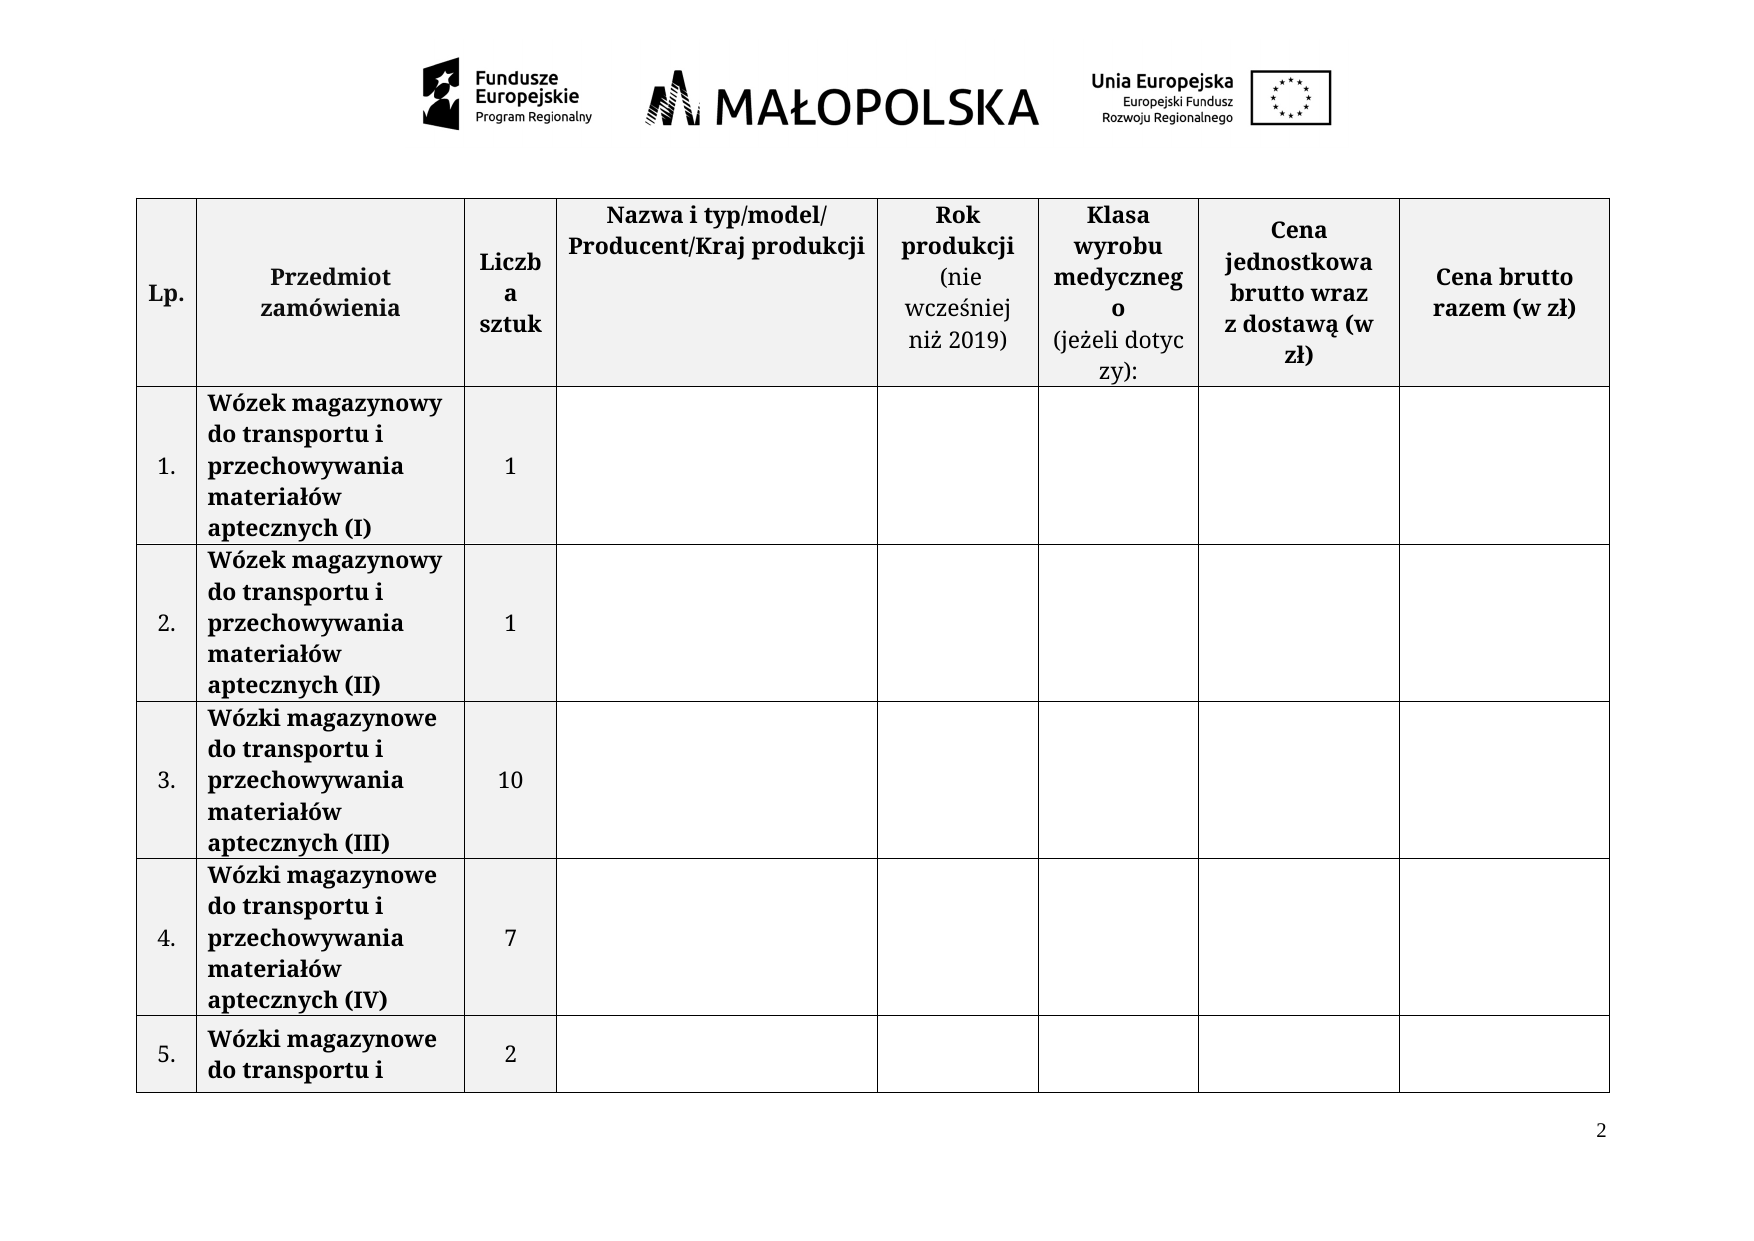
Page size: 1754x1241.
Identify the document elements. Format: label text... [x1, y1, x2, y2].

table_cell [1039, 545, 1198, 701]
table_cell [1400, 859, 1609, 1015]
table_cell 10 [465, 702, 556, 858]
table_cell [1199, 387, 1399, 543]
table_cell 1 [465, 545, 556, 701]
table_cell [1039, 387, 1198, 543]
table_cell [1039, 1016, 1198, 1092]
table_cell 4. [137, 859, 196, 1015]
picture [405, 39, 1349, 148]
table_header Nazwa i typ/model/ Producent/Kraj produkcji [557, 199, 877, 386]
table_cell Wózki magazynowe do transportu i przechowywania materiałów aptecznych (IV) [197, 859, 464, 1015]
table_cell [557, 387, 877, 543]
table_cell [878, 545, 1038, 701]
table_cell [557, 859, 877, 1015]
table_header Liczba sztuk [465, 199, 556, 386]
table_cell 5. [137, 1016, 196, 1092]
table_cell [878, 859, 1038, 1015]
table_cell [1039, 702, 1198, 858]
table_cell Wózki magazynowe do transportu i przechowywania materiałów aptecznych (III) [197, 702, 464, 858]
table_cell [1039, 859, 1198, 1015]
table_header Cena brutto razem (w zł) [1400, 199, 1609, 386]
table_cell [1199, 859, 1399, 1015]
table_cell [878, 702, 1038, 858]
table_cell [557, 1016, 877, 1092]
table_cell [1400, 387, 1609, 543]
table_cell [1400, 1016, 1609, 1092]
table_cell 7 [465, 859, 556, 1015]
table_cell [1199, 1016, 1399, 1092]
table_cell Wózek magazynowy do transportu i przechowywania materiałów aptecznych (I) [197, 387, 464, 543]
table_header Klasa wyrobu medycznego (jeżeli dotyczy): [1039, 199, 1198, 386]
table_cell 2. [137, 545, 196, 701]
table_cell 1. [137, 387, 196, 543]
table_cell [1400, 702, 1609, 858]
table_cell [1199, 545, 1399, 701]
table_cell [557, 545, 877, 701]
table_cell Wózek magazynowy do transportu i przechowywania materiałów aptecznych (II) [197, 545, 464, 701]
table_cell [1400, 545, 1609, 701]
table_cell 2 [465, 1016, 556, 1092]
table_header Cena jednostkowa brutto wraz z dostawą (w zł) [1199, 199, 1399, 386]
table_header Lp. [137, 199, 196, 386]
table_cell 1 [465, 387, 556, 543]
table_cell [1199, 702, 1399, 858]
table_header Rok produkcji (nie wcześniej niż 2019) [878, 199, 1038, 386]
table_cell [878, 1016, 1038, 1092]
table_header Przedmiot zamówienia [197, 199, 464, 386]
table_cell [557, 702, 877, 858]
table_cell [878, 387, 1038, 543]
table_cell 3. [137, 702, 196, 858]
table_cell Wózki magazynowe do transportu i przechowywania materiałów aptecznych (V) [197, 1016, 464, 1092]
